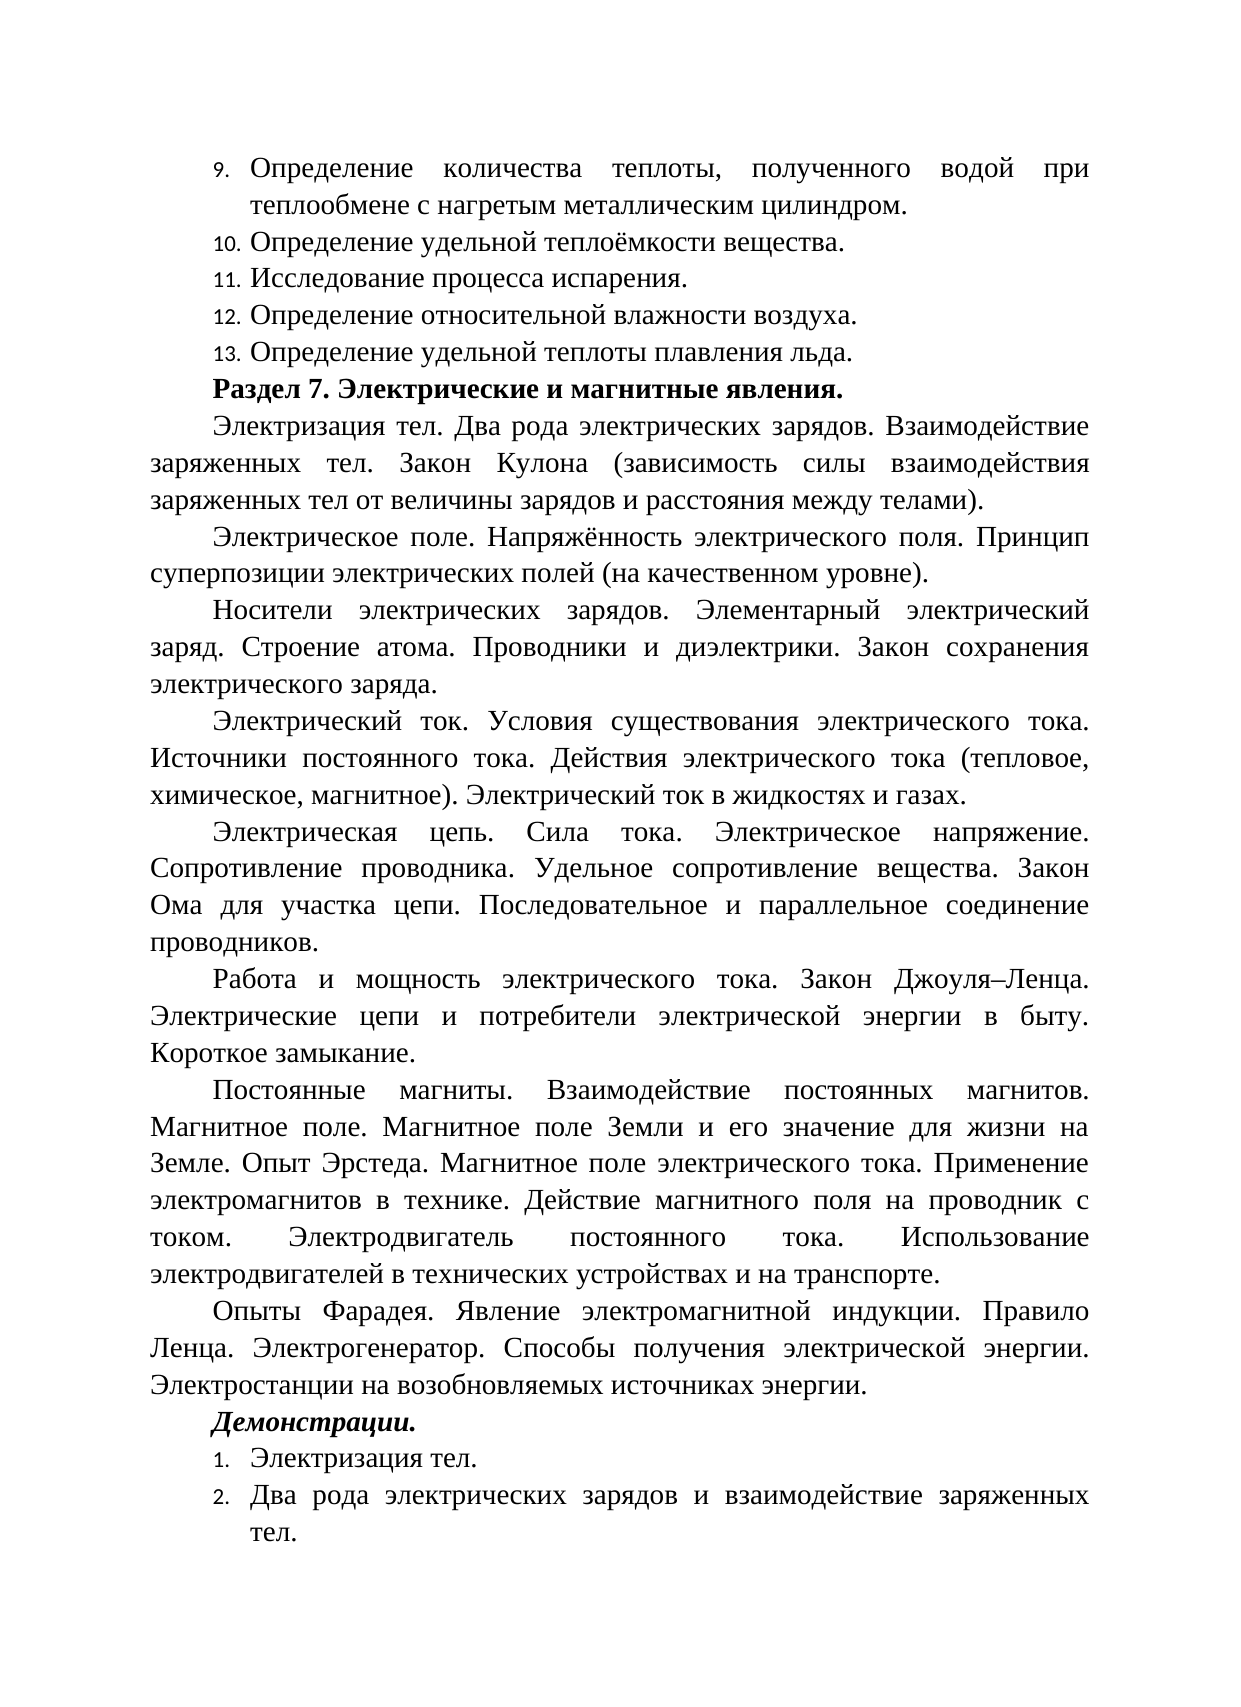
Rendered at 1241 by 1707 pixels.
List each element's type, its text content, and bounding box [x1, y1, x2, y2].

list Определение относительной влажности воздуха. [212, 297, 1090, 331]
text Электрическое поле. Напряжённость электрического поля. Принцип суперпозиции электрических полей (на качественном уровне). [150, 519, 1090, 589]
text Постоянные магниты. Взаимодействие постоянных магнитов. Магнитное поле. Магнитное поле Земли и его значение для жизни на Земле. Опыт Эрстеда. Магнитное поле электрического тока. Применение электромагнитов в технике. Действие магнитного поля на проводник с током. Электродвигатель постоянного тока. Использование электродвигателей в технических устройствах и на транспорте. [150, 1072, 1090, 1290]
list Электризация тел. [212, 1441, 1090, 1474]
text Демонстрации. [150, 1404, 1090, 1437]
text Опыты Фарадея. Явление электромагнитной индукции. Правило Ленца. Электрогенератор. Способы получения электрической энергии. Электростанции на возобновляемых источниках энергии. [150, 1293, 1090, 1400]
list Определение количества теплоты, полученного водой при теплообмене с нагретым металлическим цилиндром. [212, 150, 1090, 220]
text Работа и мощность электрического тока. Закон Джоуля–Ленца. Электрические цепи и потребители электрической энергии в быту. Короткое замыкание. [150, 961, 1090, 1068]
text Электрический ток. Условия существования электрического тока. Источники постоянного тока. Действия электрического тока (тепловое, химическое, магнитное). Электрический ток в жидкостях и газах. [150, 703, 1090, 810]
text Носители электрических зарядов. Элементарный электрический заряд. Строение атома. Проводники и диэлектрики. Закон сохранения электрического заряда. [150, 592, 1090, 700]
list Два рода электрических зарядов и взаимодействие заряженных тел. [212, 1477, 1090, 1548]
text Электризация тел. Два рода электрических зарядов. Взаимодействие заряженных тел. Закон Кулона (зависимость силы взаимодействия заряженных тел от величины зарядов и расстояния между телами). [150, 408, 1090, 515]
list Определение удельной теплоты плавления льда. [212, 334, 1090, 368]
text Раздел 7. Электрические и магнитные явления. [150, 371, 1090, 405]
text Электрическая цепь. Сила тока. Электрическое напряжение. Сопротивление проводника. Удельное сопротивление вещества. Закон Ома для участка цепи. Последовательное и параллельное соединение проводников. [150, 814, 1090, 958]
list Определение удельной теплоёмкости вещества. [212, 224, 1090, 257]
list Исследование процесса испарения. [212, 261, 1090, 294]
